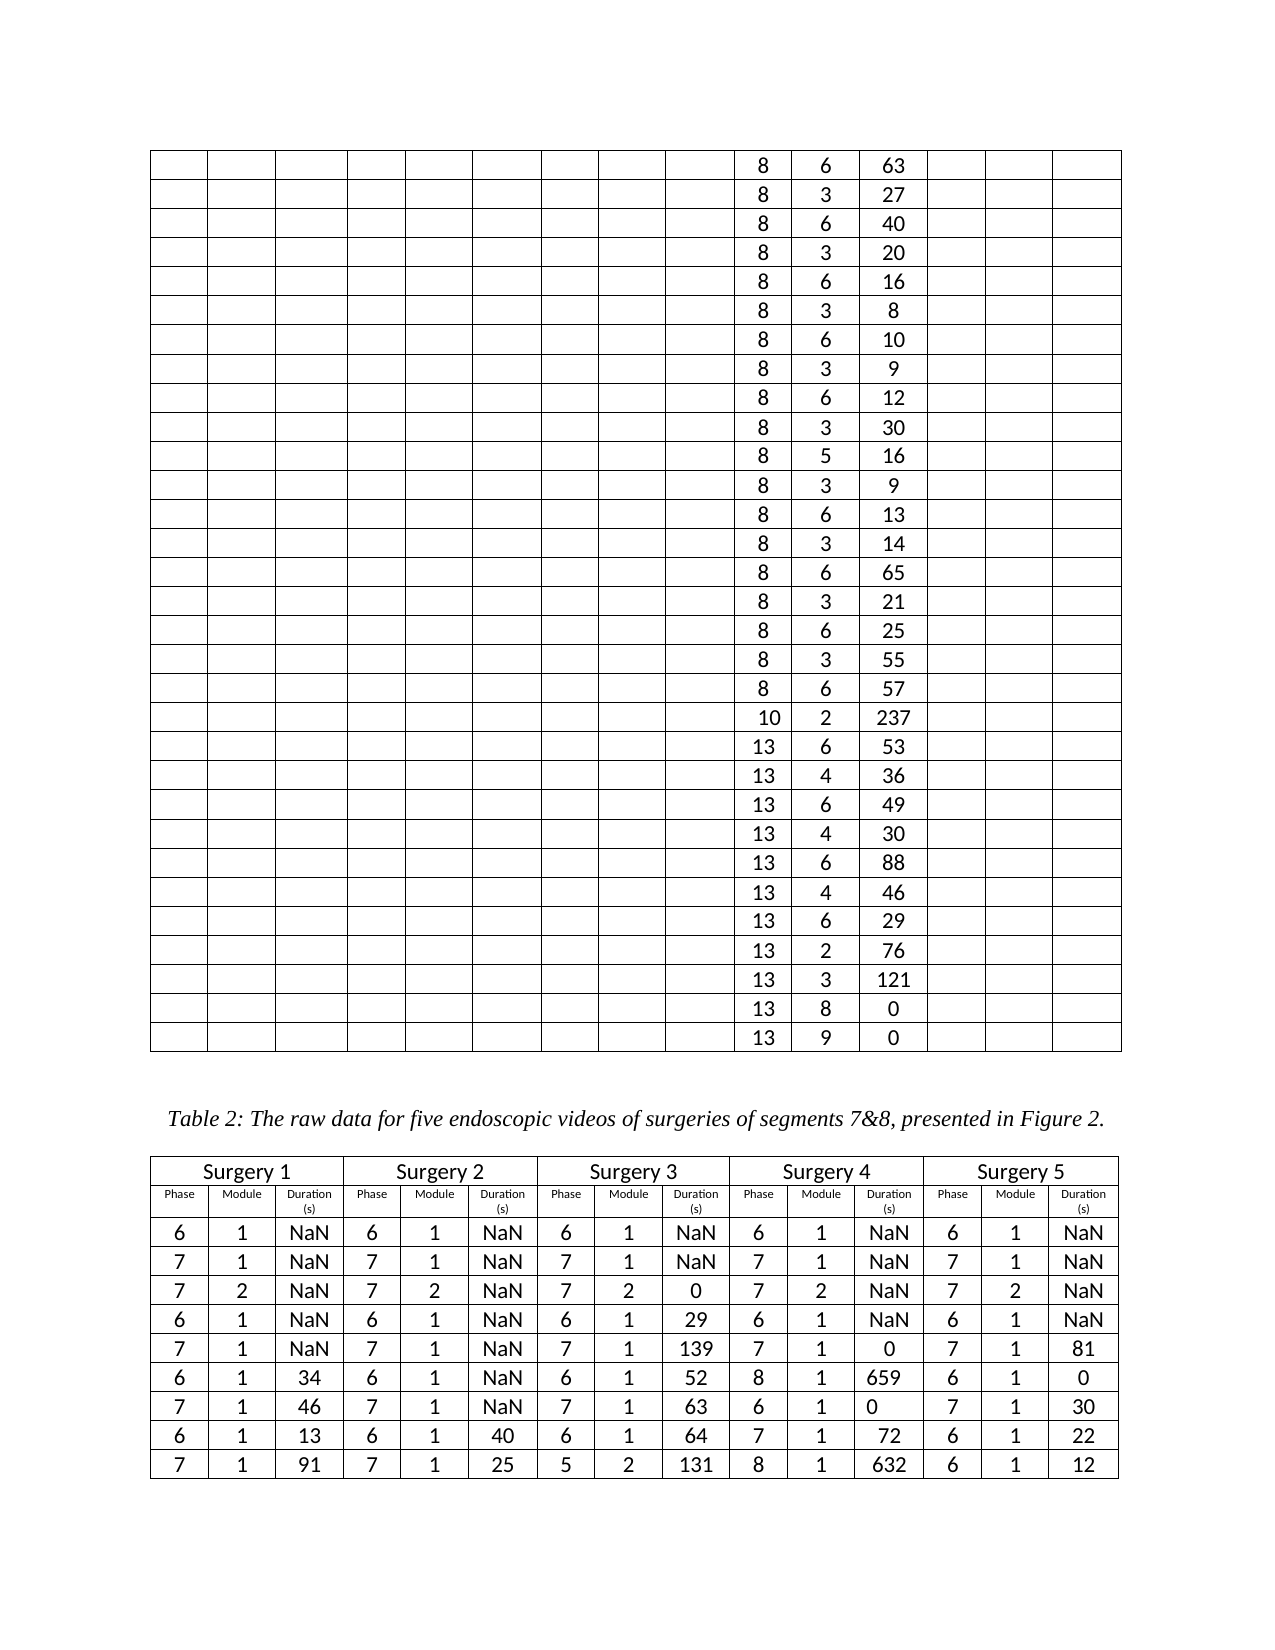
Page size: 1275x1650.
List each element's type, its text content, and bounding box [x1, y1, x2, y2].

table_cell [348, 907, 405, 935]
table_cell 3 [792, 965, 859, 993]
table_cell 13 [735, 820, 791, 847]
table_cell [928, 267, 985, 295]
table_cell 0 [855, 1334, 923, 1362]
table_cell [151, 238, 207, 266]
table_cell [542, 790, 598, 818]
table_cell [666, 936, 734, 964]
table_cell [348, 471, 405, 499]
table_cell 1 [401, 1421, 468, 1449]
table_cell 7 [730, 1247, 787, 1275]
table_cell [406, 878, 472, 906]
table_cell [406, 384, 472, 412]
table_cell 2 [792, 703, 859, 731]
table_cell [406, 674, 472, 702]
table_cell [276, 384, 347, 412]
table_cell [348, 790, 405, 818]
table_cell [208, 1023, 275, 1051]
table_cell [276, 703, 347, 731]
table_cell [599, 442, 665, 470]
table_cell [599, 296, 665, 324]
table_cell [151, 325, 207, 353]
table_cell [473, 384, 541, 412]
table_cell [1053, 558, 1121, 586]
table_cell 21 [860, 587, 927, 615]
table_cell 1 [982, 1421, 1048, 1449]
table_cell [208, 296, 275, 324]
table_cell 8 [735, 296, 791, 324]
table_cell 8 [735, 442, 791, 470]
table_cell [348, 296, 405, 324]
table_cell [599, 674, 665, 702]
table_cell [406, 994, 472, 1022]
table_cell NaN [469, 1334, 537, 1362]
table_cell [666, 384, 734, 412]
table_cell [276, 616, 347, 644]
table_cell [151, 500, 207, 528]
table_cell 55 [860, 645, 927, 673]
table_cell [599, 267, 665, 295]
table_cell [1053, 761, 1121, 789]
table_cell [666, 965, 734, 993]
table_cell [406, 849, 472, 877]
table_cell [406, 558, 472, 586]
table_cell 3 [792, 645, 859, 673]
table_cell [208, 703, 275, 731]
table_cell [208, 965, 275, 993]
table_cell [1053, 936, 1121, 964]
table_cell [599, 703, 665, 731]
table_cell 3 [792, 587, 859, 615]
table_cell Phase [151, 1186, 208, 1217]
table_cell 6 [792, 732, 859, 760]
table_cell [208, 849, 275, 877]
table_cell 81 [1049, 1334, 1118, 1362]
table_cell 7 [151, 1276, 208, 1304]
table_cell [473, 703, 541, 731]
table_cell [1053, 703, 1121, 731]
table_cell [986, 616, 1052, 644]
table_cell [928, 442, 985, 470]
table_cell 1 [209, 1247, 275, 1275]
table_cell NaN [276, 1247, 343, 1275]
table_cell NaN [276, 1334, 343, 1362]
table_cell [599, 500, 665, 528]
table_cell [666, 296, 734, 324]
table_cell 8 [735, 355, 791, 382]
table_cell 1 [788, 1450, 854, 1478]
table_cell Phase [730, 1186, 787, 1217]
table_cell [151, 267, 207, 295]
table_cell [208, 267, 275, 295]
table_cell [599, 936, 665, 964]
table_cell [406, 151, 472, 179]
table_cell 1 [788, 1363, 854, 1391]
table_cell 6 [538, 1363, 594, 1391]
table_cell [1053, 529, 1121, 557]
table_cell [986, 761, 1052, 789]
table_cell [542, 267, 598, 295]
table_cell [666, 355, 734, 382]
table_cell 1 [788, 1392, 854, 1420]
table_cell 88 [860, 849, 927, 877]
table_cell 1 [401, 1392, 468, 1420]
table_cell 46 [276, 1392, 343, 1420]
table_cell 1 [595, 1421, 662, 1449]
table_cell [208, 878, 275, 906]
table_cell [208, 732, 275, 760]
table_cell [473, 413, 541, 441]
table_cell [666, 849, 734, 877]
table_cell [151, 413, 207, 441]
table_cell [1053, 471, 1121, 499]
table_cell [208, 761, 275, 789]
table_cell [1053, 151, 1121, 179]
table_cell 13 [860, 500, 927, 528]
table_cell 121 [860, 965, 927, 993]
table_cell [276, 442, 347, 470]
table_cell [473, 500, 541, 528]
table_cell 13 [735, 994, 791, 1022]
table_cell [208, 936, 275, 964]
table_cell 6 [344, 1421, 400, 1449]
table_cell [666, 878, 734, 906]
table_cell [542, 238, 598, 266]
table_cell 64 [663, 1421, 729, 1449]
table_cell [1053, 442, 1121, 470]
table_cell 6 [792, 384, 859, 412]
table_cell 2 [788, 1276, 854, 1304]
table_cell [406, 732, 472, 760]
table_cell 1 [788, 1305, 854, 1333]
table_cell 1 [209, 1305, 275, 1333]
table_cell [406, 267, 472, 295]
table_cell [666, 645, 734, 673]
table_cell [666, 180, 734, 208]
table_cell [599, 761, 665, 789]
table_cell [986, 500, 1052, 528]
table_cell [1053, 296, 1121, 324]
table_cell [542, 907, 598, 935]
table_cell [473, 325, 541, 353]
table_cell [473, 558, 541, 586]
table_cell [986, 1023, 1052, 1051]
table_cell [348, 732, 405, 760]
table_cell 12 [860, 384, 927, 412]
table_cell 0 [1049, 1363, 1118, 1391]
table_cell [1053, 907, 1121, 935]
table_cell [599, 732, 665, 760]
table_cell [406, 529, 472, 557]
table_cell 13 [735, 907, 791, 935]
table_cell [542, 442, 598, 470]
table_cell [986, 413, 1052, 441]
table_cell 49 [860, 790, 927, 818]
table_cell NaN [469, 1218, 537, 1246]
table_cell [151, 180, 207, 208]
table_cell [666, 1023, 734, 1051]
table_cell [928, 616, 985, 644]
table_cell 1 [982, 1305, 1048, 1333]
table_cell NaN [276, 1305, 343, 1333]
table_cell [666, 994, 734, 1022]
table_cell 7 [344, 1334, 400, 1362]
table_cell 7 [924, 1334, 981, 1362]
table_cell [986, 325, 1052, 353]
table_cell [928, 936, 985, 964]
table_cell 632 [855, 1450, 923, 1478]
table_cell 29 [860, 907, 927, 935]
table_cell 8 [735, 529, 791, 557]
table_cell 6 [792, 616, 859, 644]
table_cell 0 [860, 1023, 927, 1051]
table_cell [151, 936, 207, 964]
table_cell [542, 994, 598, 1022]
table_cell [666, 238, 734, 266]
table_cell [666, 732, 734, 760]
table_cell [666, 325, 734, 353]
table_cell [208, 442, 275, 470]
table_cell 29 [663, 1305, 729, 1333]
table_cell [542, 878, 598, 906]
table_cell Module [209, 1186, 275, 1217]
table_cell [406, 616, 472, 644]
table_cell [473, 732, 541, 760]
table_cell [406, 820, 472, 847]
table_cell [928, 878, 985, 906]
table_cell Module [595, 1186, 662, 1217]
table_cell 1 [401, 1450, 468, 1478]
table_cell [986, 151, 1052, 179]
table_cell [666, 500, 734, 528]
table_cell [599, 645, 665, 673]
table_cell [276, 878, 347, 906]
table_cell 1 [595, 1334, 662, 1362]
table_cell [473, 267, 541, 295]
table_cell [151, 296, 207, 324]
table_cell 6 [730, 1218, 787, 1246]
table_cell [542, 587, 598, 615]
table_cell [348, 384, 405, 412]
table_cell [986, 267, 1052, 295]
table_cell [406, 413, 472, 441]
table_cell [348, 820, 405, 847]
table_cell 2 [595, 1450, 662, 1478]
table_cell [1053, 180, 1121, 208]
table_cell [542, 849, 598, 877]
table_cell 16 [860, 442, 927, 470]
table_header Surgery 4 [730, 1157, 923, 1185]
table_cell [542, 820, 598, 847]
table_cell Duration (s) [276, 1186, 343, 1217]
table_cell [406, 907, 472, 935]
table_cell NaN [1049, 1276, 1118, 1304]
table_cell 1 [401, 1363, 468, 1391]
table_cell 1 [982, 1334, 1048, 1362]
table_cell 8 [735, 151, 791, 179]
table_cell [151, 994, 207, 1022]
table_cell [151, 790, 207, 818]
table_cell 8 [735, 471, 791, 499]
table_cell 8 [735, 558, 791, 586]
table_cell [151, 907, 207, 935]
table_cell [208, 994, 275, 1022]
table_cell 8 [735, 209, 791, 237]
table_cell [1053, 994, 1121, 1022]
table_cell [276, 413, 347, 441]
table_cell 6 [924, 1305, 981, 1333]
table_cell [208, 209, 275, 237]
table_cell 6 [924, 1218, 981, 1246]
table_cell 25 [860, 616, 927, 644]
table_cell [276, 674, 347, 702]
table_cell [406, 703, 472, 731]
table_cell [208, 325, 275, 353]
table_cell [928, 674, 985, 702]
table_cell [276, 471, 347, 499]
table_cell 8 [735, 384, 791, 412]
table_cell 7 [538, 1247, 594, 1275]
table_cell [599, 413, 665, 441]
table_cell [473, 674, 541, 702]
table_cell [473, 180, 541, 208]
table_cell [208, 529, 275, 557]
table_cell [1053, 384, 1121, 412]
table_cell [542, 732, 598, 760]
table_cell [406, 296, 472, 324]
table_cell [276, 325, 347, 353]
table_cell 72 [855, 1421, 923, 1449]
table_cell 25 [469, 1450, 537, 1478]
table_cell [473, 645, 541, 673]
table_cell 7 [344, 1247, 400, 1275]
table_cell 40 [469, 1421, 537, 1449]
table_cell 36 [860, 761, 927, 789]
table_cell [348, 674, 405, 702]
table_cell [986, 180, 1052, 208]
table_cell 6 [792, 500, 859, 528]
table_cell [348, 849, 405, 877]
table_cell [208, 907, 275, 935]
table_cell 8 [730, 1450, 787, 1478]
table_cell [151, 645, 207, 673]
table_cell [928, 820, 985, 847]
table_cell [542, 645, 598, 673]
table_cell [348, 267, 405, 295]
table_cell [276, 296, 347, 324]
table_cell [599, 994, 665, 1022]
table_cell 6 [792, 151, 859, 179]
table_cell 1 [401, 1247, 468, 1275]
table_cell 3 [792, 355, 859, 382]
table_cell [928, 703, 985, 731]
table_header Surgery 3 [538, 1157, 729, 1185]
table_cell Duration (s) [469, 1186, 537, 1217]
table_cell [276, 558, 347, 586]
table_cell 6 [151, 1421, 208, 1449]
table_cell [151, 1023, 207, 1051]
table_cell [666, 790, 734, 818]
table_cell [666, 820, 734, 847]
table_cell 1 [982, 1218, 1048, 1246]
table_cell [406, 209, 472, 237]
table_cell [348, 587, 405, 615]
table_cell 1 [209, 1334, 275, 1362]
table_cell [276, 209, 347, 237]
table_cell [276, 587, 347, 615]
table_cell [928, 761, 985, 789]
table_cell [986, 907, 1052, 935]
table_cell 6 [730, 1305, 787, 1333]
table_cell [473, 965, 541, 993]
table_cell 13 [735, 849, 791, 877]
table_cell 8 [860, 296, 927, 324]
table_cell [473, 790, 541, 818]
table_cell 63 [860, 151, 927, 179]
table_cell [406, 936, 472, 964]
table_cell [599, 180, 665, 208]
table_cell [666, 267, 734, 295]
table_cell [151, 558, 207, 586]
table_cell 1 [209, 1392, 275, 1420]
table_cell [473, 587, 541, 615]
table_cell [276, 790, 347, 818]
table_cell [151, 587, 207, 615]
table_cell [542, 384, 598, 412]
table_cell 40 [860, 209, 927, 237]
table_cell 6 [344, 1363, 400, 1391]
table_cell NaN [1049, 1218, 1118, 1246]
table_cell 6 [344, 1218, 400, 1246]
table_cell [928, 558, 985, 586]
table_cell [473, 471, 541, 499]
table_cell [542, 325, 598, 353]
table_cell 8 [735, 587, 791, 615]
table_cell 1 [401, 1218, 468, 1246]
table_cell [986, 384, 1052, 412]
table_cell 6 [792, 325, 859, 353]
table_cell [928, 413, 985, 441]
table_cell 1 [209, 1421, 275, 1449]
table_cell [542, 936, 598, 964]
table_cell [986, 878, 1052, 906]
table_cell [151, 878, 207, 906]
table_cell [599, 849, 665, 877]
table_cell [276, 645, 347, 673]
table_cell 1 [595, 1218, 662, 1246]
table_cell 237 [860, 703, 927, 731]
table_cell 6 [344, 1305, 400, 1333]
table_cell 8 [735, 413, 791, 441]
table_cell [406, 790, 472, 818]
table_cell NaN [469, 1392, 537, 1420]
table_cell 13 [735, 1023, 791, 1051]
table_cell [276, 732, 347, 760]
table_cell NaN [855, 1247, 923, 1275]
table_cell [151, 616, 207, 644]
table_cell 8 [735, 500, 791, 528]
table_cell [348, 965, 405, 993]
table_cell [599, 384, 665, 412]
table_cell [151, 849, 207, 877]
table_cell [666, 471, 734, 499]
table_cell 6 [538, 1305, 594, 1333]
table_cell 6 [151, 1218, 208, 1246]
table_cell Phase [538, 1186, 594, 1217]
table_cell [208, 151, 275, 179]
table_cell 27 [860, 180, 927, 208]
table_cell 91 [276, 1450, 343, 1478]
table_cell [542, 616, 598, 644]
table_cell [473, 820, 541, 847]
table_cell [276, 529, 347, 557]
table_cell 6 [792, 907, 859, 935]
table_cell 3 [792, 238, 859, 266]
table_cell [542, 180, 598, 208]
table_cell [542, 500, 598, 528]
table_cell [666, 907, 734, 935]
table_cell [151, 761, 207, 789]
table_cell [986, 442, 1052, 470]
table_cell [208, 238, 275, 266]
table_cell [666, 413, 734, 441]
table_cell [666, 674, 734, 702]
table_cell [928, 849, 985, 877]
table_cell Module [982, 1186, 1048, 1217]
table_cell 4 [792, 878, 859, 906]
table_cell 57 [860, 674, 927, 702]
table_cell 7 [344, 1276, 400, 1304]
table_cell [348, 209, 405, 237]
table_cell [406, 965, 472, 993]
table_cell [208, 471, 275, 499]
table_cell [986, 529, 1052, 557]
table_cell [276, 1023, 347, 1051]
table_cell [1053, 238, 1121, 266]
table_cell [208, 413, 275, 441]
table_cell 9 [860, 471, 927, 499]
table_cell [1053, 1023, 1121, 1051]
table_cell [406, 238, 472, 266]
table_cell 6 [538, 1421, 594, 1449]
table_cell [986, 936, 1052, 964]
table_cell [928, 209, 985, 237]
table_cell [348, 645, 405, 673]
table_cell [928, 238, 985, 266]
table_cell 7 [924, 1247, 981, 1275]
table_cell [473, 761, 541, 789]
table_cell 13 [735, 790, 791, 818]
table_cell 6 [538, 1218, 594, 1246]
table_cell [986, 674, 1052, 702]
table_cell [348, 325, 405, 353]
table_cell 7 [538, 1276, 594, 1304]
table_cell [542, 529, 598, 557]
table_cell [928, 732, 985, 760]
table_cell [151, 732, 207, 760]
table_cell [542, 296, 598, 324]
table_cell 131 [663, 1450, 729, 1478]
table_cell [151, 471, 207, 499]
table_cell [151, 820, 207, 847]
table_cell [1053, 616, 1121, 644]
table_cell [473, 296, 541, 324]
table_cell [276, 180, 347, 208]
table_cell [473, 442, 541, 470]
table_cell 16 [860, 267, 927, 295]
table_cell NaN [469, 1247, 537, 1275]
table_cell [406, 761, 472, 789]
table_cell [1053, 820, 1121, 847]
table_cell [928, 907, 985, 935]
table_cell [406, 325, 472, 353]
table_cell [348, 616, 405, 644]
table_cell 1 [595, 1247, 662, 1275]
table_cell 3 [792, 529, 859, 557]
table_cell [542, 703, 598, 731]
table_cell [348, 761, 405, 789]
table_cell [473, 238, 541, 266]
table_cell [406, 442, 472, 470]
table_header Surgery 2 [344, 1157, 537, 1185]
table_cell [151, 442, 207, 470]
table_cell 7 [344, 1450, 400, 1478]
table_cell 13 [735, 965, 791, 993]
table_cell [666, 529, 734, 557]
table_cell [986, 703, 1052, 731]
table_cell [986, 355, 1052, 382]
table_cell 14 [860, 529, 927, 557]
table_header Surgery 5 [924, 1157, 1118, 1185]
table_cell [666, 442, 734, 470]
table_cell [348, 878, 405, 906]
table_cell [928, 994, 985, 1022]
table_cell NaN [855, 1218, 923, 1246]
table_cell [406, 500, 472, 528]
table_cell Module [401, 1186, 468, 1217]
table_cell [599, 325, 665, 353]
table_cell [1053, 645, 1121, 673]
table_cell 7 [151, 1450, 208, 1478]
table_cell NaN [1049, 1305, 1118, 1333]
table_cell 3 [792, 180, 859, 208]
table_cell 2 [401, 1276, 468, 1304]
table_cell [599, 878, 665, 906]
table_cell [542, 1023, 598, 1051]
table_cell [276, 849, 347, 877]
table_cell 6 [792, 674, 859, 702]
table_cell [151, 209, 207, 237]
table_cell [406, 1023, 472, 1051]
table_cell [348, 413, 405, 441]
table_cell Phase [924, 1186, 981, 1217]
table_cell NaN [276, 1276, 343, 1304]
table_cell [1053, 413, 1121, 441]
table_cell NaN [469, 1363, 537, 1391]
table_cell 1 [788, 1247, 854, 1275]
table_cell [599, 907, 665, 935]
table_cell [666, 587, 734, 615]
table_cell [1053, 500, 1121, 528]
table_cell NaN [1049, 1247, 1118, 1275]
table_cell 6 [924, 1363, 981, 1391]
table_cell [406, 355, 472, 382]
table_cell 1 [595, 1305, 662, 1333]
table_cell 7 [924, 1392, 981, 1420]
table_cell [1053, 732, 1121, 760]
table_cell [473, 529, 541, 557]
table_cell [542, 355, 598, 382]
table_cell Phase [344, 1186, 400, 1217]
table_cell [348, 238, 405, 266]
table_cell [348, 994, 405, 1022]
table_cell [1053, 849, 1121, 877]
table_cell 7 [730, 1421, 787, 1449]
table_cell 46 [860, 878, 927, 906]
table_cell 7 [151, 1392, 208, 1420]
table_cell [1053, 674, 1121, 702]
table_cell [928, 151, 985, 179]
table_cell NaN [469, 1276, 537, 1304]
table_cell [928, 529, 985, 557]
table_cell [473, 616, 541, 644]
table_cell [928, 355, 985, 382]
table_cell 8 [735, 616, 791, 644]
table_cell [348, 180, 405, 208]
table_cell [986, 965, 1052, 993]
table_cell 7 [730, 1334, 787, 1362]
table_cell 6 [151, 1305, 208, 1333]
table_cell NaN [663, 1247, 729, 1275]
table_cell [986, 587, 1052, 615]
table_cell [473, 907, 541, 935]
table_cell 659 [855, 1363, 923, 1391]
table_cell [542, 558, 598, 586]
table_cell [1053, 355, 1121, 382]
table_cell [928, 1023, 985, 1051]
table_cell [348, 558, 405, 586]
table_cell 3 [792, 413, 859, 441]
table_cell 5 [792, 442, 859, 470]
table_cell [208, 558, 275, 586]
table_cell [599, 587, 665, 615]
table_cell [276, 355, 347, 382]
table_cell [276, 151, 347, 179]
table_cell [986, 296, 1052, 324]
table_cell [473, 849, 541, 877]
table_cell [276, 238, 347, 266]
table_cell [473, 936, 541, 964]
table_cell [276, 936, 347, 964]
table_cell NaN [469, 1305, 537, 1333]
table_cell 7 [730, 1276, 787, 1304]
table_cell 13 [735, 732, 791, 760]
table_cell [208, 790, 275, 818]
table_cell 6 [792, 558, 859, 586]
table_cell 4 [792, 761, 859, 789]
table_cell [542, 471, 598, 499]
table_cell 7 [924, 1276, 981, 1304]
table_cell [348, 703, 405, 731]
table_cell [666, 558, 734, 586]
table_cell [542, 209, 598, 237]
table_cell 6 [792, 267, 859, 295]
table_cell [348, 500, 405, 528]
table_cell [928, 296, 985, 324]
table_cell [208, 587, 275, 615]
table_cell 30 [860, 820, 927, 847]
table_cell [666, 703, 734, 731]
table_cell [208, 674, 275, 702]
table_cell [928, 384, 985, 412]
table_cell [599, 151, 665, 179]
text Table 2: The raw data for five endoscopic videos of surgeries of segments 7&8, presented in Figure 2. [150, 1105, 1125, 1131]
table_cell 6 [730, 1392, 787, 1420]
table_cell [599, 355, 665, 382]
table_cell [599, 238, 665, 266]
table_cell [473, 209, 541, 237]
table_cell 6 [792, 849, 859, 877]
table_cell [276, 820, 347, 847]
table_cell 1 [401, 1334, 468, 1362]
table_cell [348, 442, 405, 470]
table_cell 7 [344, 1392, 400, 1420]
table_cell 2 [595, 1276, 662, 1304]
table_cell 3 [792, 296, 859, 324]
table_cell [928, 325, 985, 353]
table_cell [276, 267, 347, 295]
table_cell [406, 587, 472, 615]
table_cell [348, 355, 405, 382]
table_cell [599, 965, 665, 993]
table_cell [348, 529, 405, 557]
table_cell [928, 645, 985, 673]
table_cell 8 [735, 267, 791, 295]
table_cell 1 [209, 1450, 275, 1478]
table_cell 30 [1049, 1392, 1118, 1420]
table_cell [208, 355, 275, 382]
table_cell 53 [860, 732, 927, 760]
table_cell 0 [860, 994, 927, 1022]
table_cell [276, 761, 347, 789]
table_cell [986, 558, 1052, 586]
table_cell 8 [792, 994, 859, 1022]
table_cell NaN [663, 1218, 729, 1246]
table_cell 8 [735, 674, 791, 702]
table_cell [928, 965, 985, 993]
table_cell 2 [792, 936, 859, 964]
table_cell [928, 500, 985, 528]
table_cell [348, 1023, 405, 1051]
table_cell [1053, 209, 1121, 237]
table_cell 1 [788, 1334, 854, 1362]
table_cell [542, 761, 598, 789]
table_cell 76 [860, 936, 927, 964]
table_cell [276, 994, 347, 1022]
table_cell [599, 790, 665, 818]
table_cell [208, 384, 275, 412]
table_cell [542, 965, 598, 993]
table_cell [276, 965, 347, 993]
table_cell 5 [538, 1450, 594, 1478]
table_cell [666, 209, 734, 237]
table_cell 6 [924, 1421, 981, 1449]
table_cell [208, 820, 275, 847]
table_cell [986, 994, 1052, 1022]
table_cell Duration (s) [855, 1186, 923, 1217]
table_cell [1053, 267, 1121, 295]
table_cell 7 [538, 1334, 594, 1362]
table_cell 13 [735, 761, 791, 789]
table_cell [473, 355, 541, 382]
table_cell 1 [982, 1363, 1048, 1391]
table_cell 1 [595, 1363, 662, 1391]
table_cell [473, 151, 541, 179]
table_cell [542, 413, 598, 441]
table_cell [1053, 325, 1121, 353]
table_cell 1 [401, 1305, 468, 1333]
table_cell 7 [151, 1334, 208, 1362]
table_cell [151, 529, 207, 557]
table_cell 52 [663, 1363, 729, 1391]
table_cell 13 [276, 1421, 343, 1449]
table_cell [599, 1023, 665, 1051]
table_cell 7 [151, 1247, 208, 1275]
table_cell [208, 616, 275, 644]
table_cell 1 [788, 1421, 854, 1449]
table_cell Module [788, 1186, 854, 1217]
table_cell 6 [151, 1363, 208, 1391]
table_cell NaN [276, 1218, 343, 1246]
table_cell 8 [735, 180, 791, 208]
table_cell [151, 151, 207, 179]
table_cell 10 [860, 325, 927, 353]
table_cell 2 [209, 1276, 275, 1304]
table_cell [151, 384, 207, 412]
table_cell [208, 645, 275, 673]
table_cell [928, 180, 985, 208]
table_cell 2 [982, 1276, 1048, 1304]
table_cell [406, 471, 472, 499]
table_cell 6 [792, 790, 859, 818]
table_cell [928, 587, 985, 615]
table_cell [928, 471, 985, 499]
table_cell [406, 180, 472, 208]
table_cell 22 [1049, 1421, 1118, 1449]
table_cell 9 [792, 1023, 859, 1051]
table_cell 4 [792, 820, 859, 847]
table_cell 7 [538, 1392, 594, 1420]
table_cell 8 [735, 238, 791, 266]
table_cell [1053, 790, 1121, 818]
table_cell 65 [860, 558, 927, 586]
table_cell [151, 674, 207, 702]
table_cell 0 [855, 1392, 923, 1420]
table_cell [1053, 965, 1121, 993]
table_cell [666, 616, 734, 644]
table_cell 6 [924, 1450, 981, 1478]
table_cell [666, 761, 734, 789]
table_cell [986, 732, 1052, 760]
table_cell 1 [982, 1450, 1048, 1478]
table_cell 20 [860, 238, 927, 266]
table_cell [599, 471, 665, 499]
table_cell [348, 151, 405, 179]
table_cell [599, 820, 665, 847]
table_cell [276, 500, 347, 528]
table_cell [276, 907, 347, 935]
table_cell [986, 209, 1052, 237]
table_cell [151, 355, 207, 382]
table_cell [208, 180, 275, 208]
table_cell [599, 558, 665, 586]
table_cell 30 [860, 413, 927, 441]
table_cell 10 [735, 703, 791, 731]
table_cell 13 [735, 878, 791, 906]
table_cell 1 [209, 1218, 275, 1246]
table_cell 0 [663, 1276, 729, 1304]
table_cell NaN [855, 1305, 923, 1333]
table_cell 1 [595, 1392, 662, 1420]
table_cell 1 [982, 1392, 1048, 1420]
table_cell 6 [792, 209, 859, 237]
table_cell [666, 151, 734, 179]
table_cell 13 [735, 936, 791, 964]
table_cell [1053, 587, 1121, 615]
table_cell 8 [730, 1363, 787, 1391]
table_cell [928, 790, 985, 818]
table_cell [473, 1023, 541, 1051]
table_cell [986, 645, 1052, 673]
table_cell 34 [276, 1363, 343, 1391]
table_cell [599, 529, 665, 557]
table_cell [542, 674, 598, 702]
table_cell 63 [663, 1392, 729, 1420]
table_cell [208, 500, 275, 528]
table_cell 1 [788, 1218, 854, 1246]
table_cell 1 [982, 1247, 1048, 1275]
table_cell 9 [860, 355, 927, 382]
table_cell Duration (s) [663, 1186, 729, 1217]
table_cell [599, 209, 665, 237]
table_cell [986, 238, 1052, 266]
table_cell [406, 645, 472, 673]
table_cell [151, 703, 207, 731]
table_cell 1 [209, 1363, 275, 1391]
table_cell 139 [663, 1334, 729, 1362]
table_header Surgery 1 [151, 1157, 343, 1185]
table_cell [986, 790, 1052, 818]
table_cell [542, 151, 598, 179]
table_cell [986, 820, 1052, 847]
table_cell [1053, 878, 1121, 906]
table_cell [986, 471, 1052, 499]
table_cell 12 [1049, 1450, 1118, 1478]
table_cell NaN [855, 1276, 923, 1304]
table_cell Duration (s) [1049, 1186, 1118, 1217]
table_cell 3 [792, 471, 859, 499]
table_cell [473, 994, 541, 1022]
table_cell [348, 936, 405, 964]
table_cell 8 [735, 325, 791, 353]
table_cell [473, 878, 541, 906]
table_cell [599, 616, 665, 644]
table_cell 8 [735, 645, 791, 673]
table_cell [986, 849, 1052, 877]
table_cell [151, 965, 207, 993]
